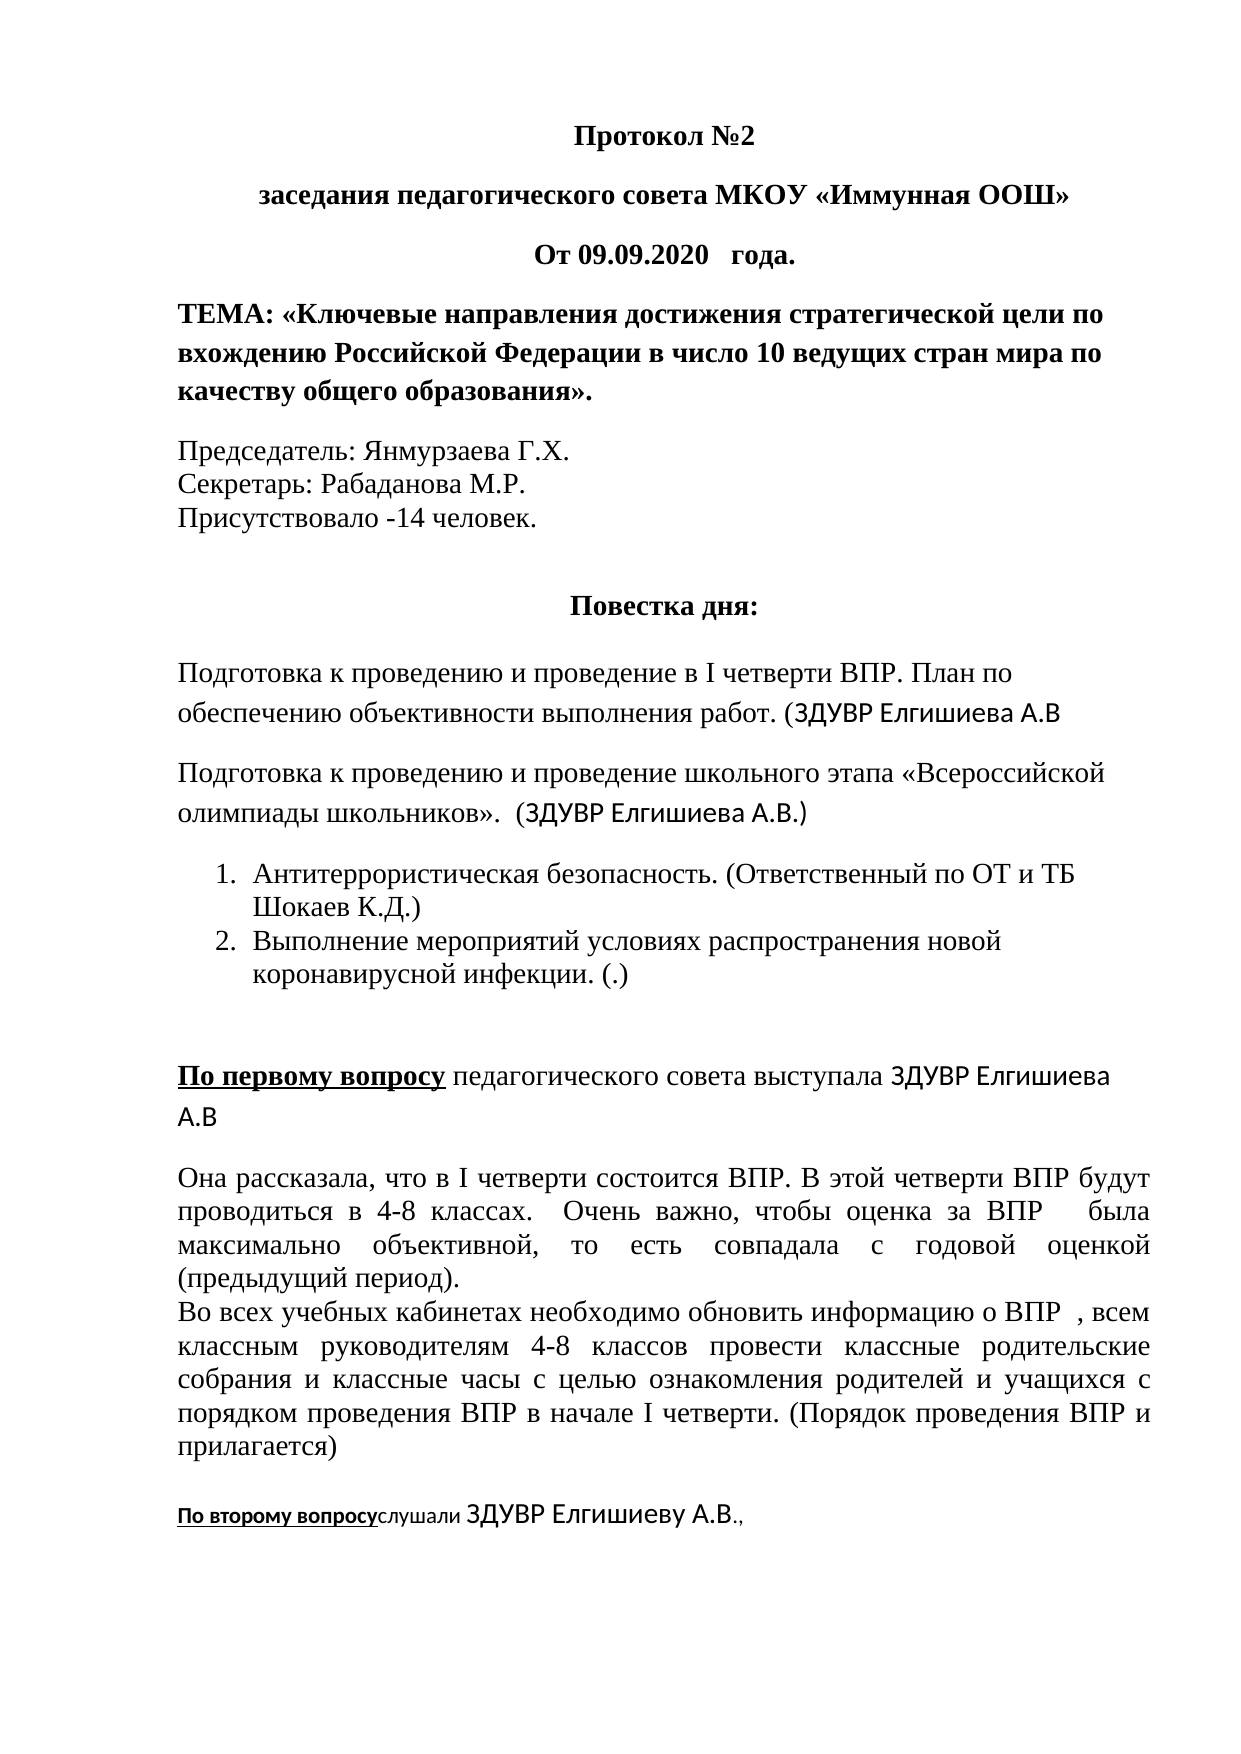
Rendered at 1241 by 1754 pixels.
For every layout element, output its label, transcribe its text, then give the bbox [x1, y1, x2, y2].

text Секретарь: Рабаданова М.Р. [177, 466, 1152, 500]
text Протокол №2 [177, 118, 1152, 152]
text Во всех учебных кабинетах необходимо обновить информацию о ВПР , всем классным руководителям 4-8 классов провести классные родительские собрания и классные часы с целью ознакомления родителей и учащихся с порядком проведения ВПР в начале I четверти. (Порядок проведения ВПР и прилагается) [177, 1294, 1152, 1462]
text От 09.09.2020 года. [177, 237, 1152, 270]
list Антитеррористическая безопасность. (Ответственный по ОТ и ТБ Шокаев К.Д.) [215, 856, 1152, 923]
text Подготовка к проведению и проведение школьного этапа «Всероссийской олимпиады школьников». (ЗДУВР Елгишиева А.В.) [177, 755, 1152, 830]
text Подготовка к проведению и проведение в I четверти ВПР. План по обеспечению объективности выполнения работ. (ЗДУВР Елгишиева А.В [177, 655, 1152, 729]
list Выполнение мероприятий условиях распространения новой коронавирусной инфекции. (.) [215, 923, 1152, 990]
text По второму вопросуслушали ЗДУВР Елгишиеву А.В., [177, 1495, 1152, 1531]
text Повестка дня: [177, 588, 1152, 621]
text Председатель: Янмурзаева Г.Х. [177, 433, 1152, 466]
text ТЕМА: «Ключевые направления достижения стратегической цели по вхождению Российской Федерации в число 10 ведущих стран мира по качеству общего образования». [177, 296, 1152, 407]
text Она рассказала, что в I четверти состоится ВПР. В этой четверти ВПР будут проводиться в 4-8 классах. Очень важно, чтобы оценка за ВПР была максимально объективной, то есть совпадала с годовой оценкой (предыдущий период). [177, 1160, 1152, 1294]
text заседания педагогического совета МКОУ «Иммунная ООШ» [177, 177, 1152, 211]
text По первому вопросу педагогического совета выступала ЗДУВР Елгишиева А.В [177, 1057, 1152, 1134]
text Присутствовало -14 человек. [177, 500, 1152, 533]
